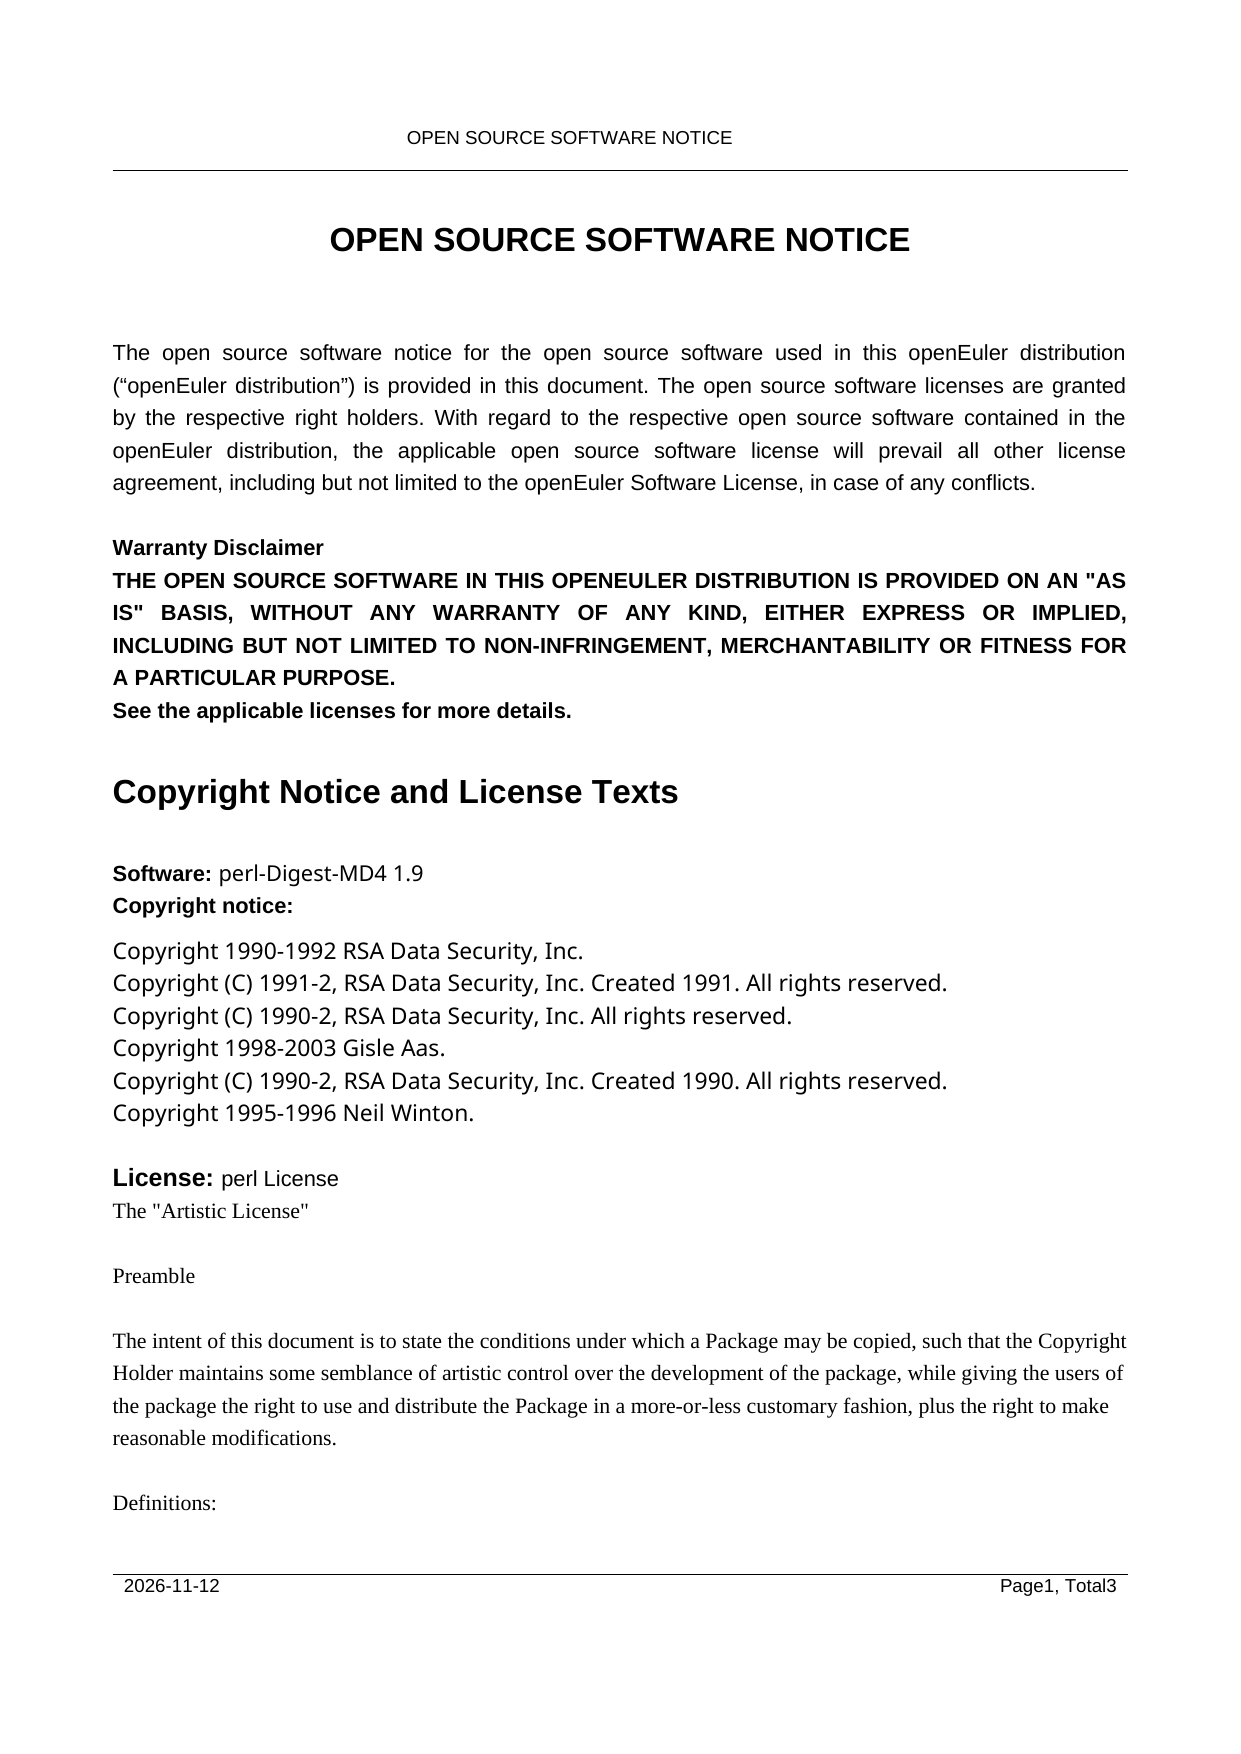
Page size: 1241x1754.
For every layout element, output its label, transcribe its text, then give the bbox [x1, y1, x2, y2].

text OPEN SOURCE SOFTWARE NOTICE [112, 206, 1128, 271]
text Copyright Notice and License Texts [112, 759, 1128, 824]
text The open source software notice for the open source software used in this openEuler distribution (“openEuler distribution”) is provided in this document. The open source software licenses are granted by the respective right holders. With regard to the respective open source software contained in the openEuler distribution, the applicable open source software license will prevail all other license agreement, including but not limited to the openEuler Software License, in case of any conflicts. [112, 336, 1128, 499]
text Definitions: [112, 1486, 1128, 1519]
title Software: perl-Digest-MD4 1.9 [112, 856, 1128, 889]
text The intent of this document is to state the conditions under which a Package may be copied, such that the Copyright Holder maintains some semblance of artistic control over the development of the package, while giving the users of the package the right to use and distribute the Package in a more-or-less customary fashion, plus the right to make reasonable modifications. [112, 1324, 1128, 1454]
text Preamble [112, 1259, 1128, 1291]
text Warranty Disclaimer [112, 531, 1128, 564]
text The "Artistic License" [112, 1194, 1128, 1226]
text License: perl License [112, 1161, 1128, 1194]
text Copyright 1990-1992 RSA Data Security, Inc. Copyright (C) 1991-2, RSA Data Security, Inc. Created 1991. All rights reserved. Copyright (C) 1990-2, RSA Data Security, Inc. All rights reserved. Copyright 1998-2003 Gisle Aas. Copyright (C) 1990-2, RSA Data Security, Inc. Created 1990. All rights reserved. Copyright 1995-1996 Neil Winton. [112, 934, 1128, 1161]
text Copyright notice: [112, 889, 1128, 921]
text THE OPEN SOURCE SOFTWARE IN THIS OPENEULER DISTRIBUTION IS PROVIDED ON AN "AS IS" BASIS, WITHOUT ANY WARRANTY OF ANY KIND, EITHER EXPRESS OR IMPLIED, INCLUDING BUT NOT LIMITED TO NON-INFRINGEMENT, MERCHANTABILITY OR FITNESS FOR A PARTICULAR PURPOSE. See the applicable licenses for more details. [112, 564, 1128, 726]
